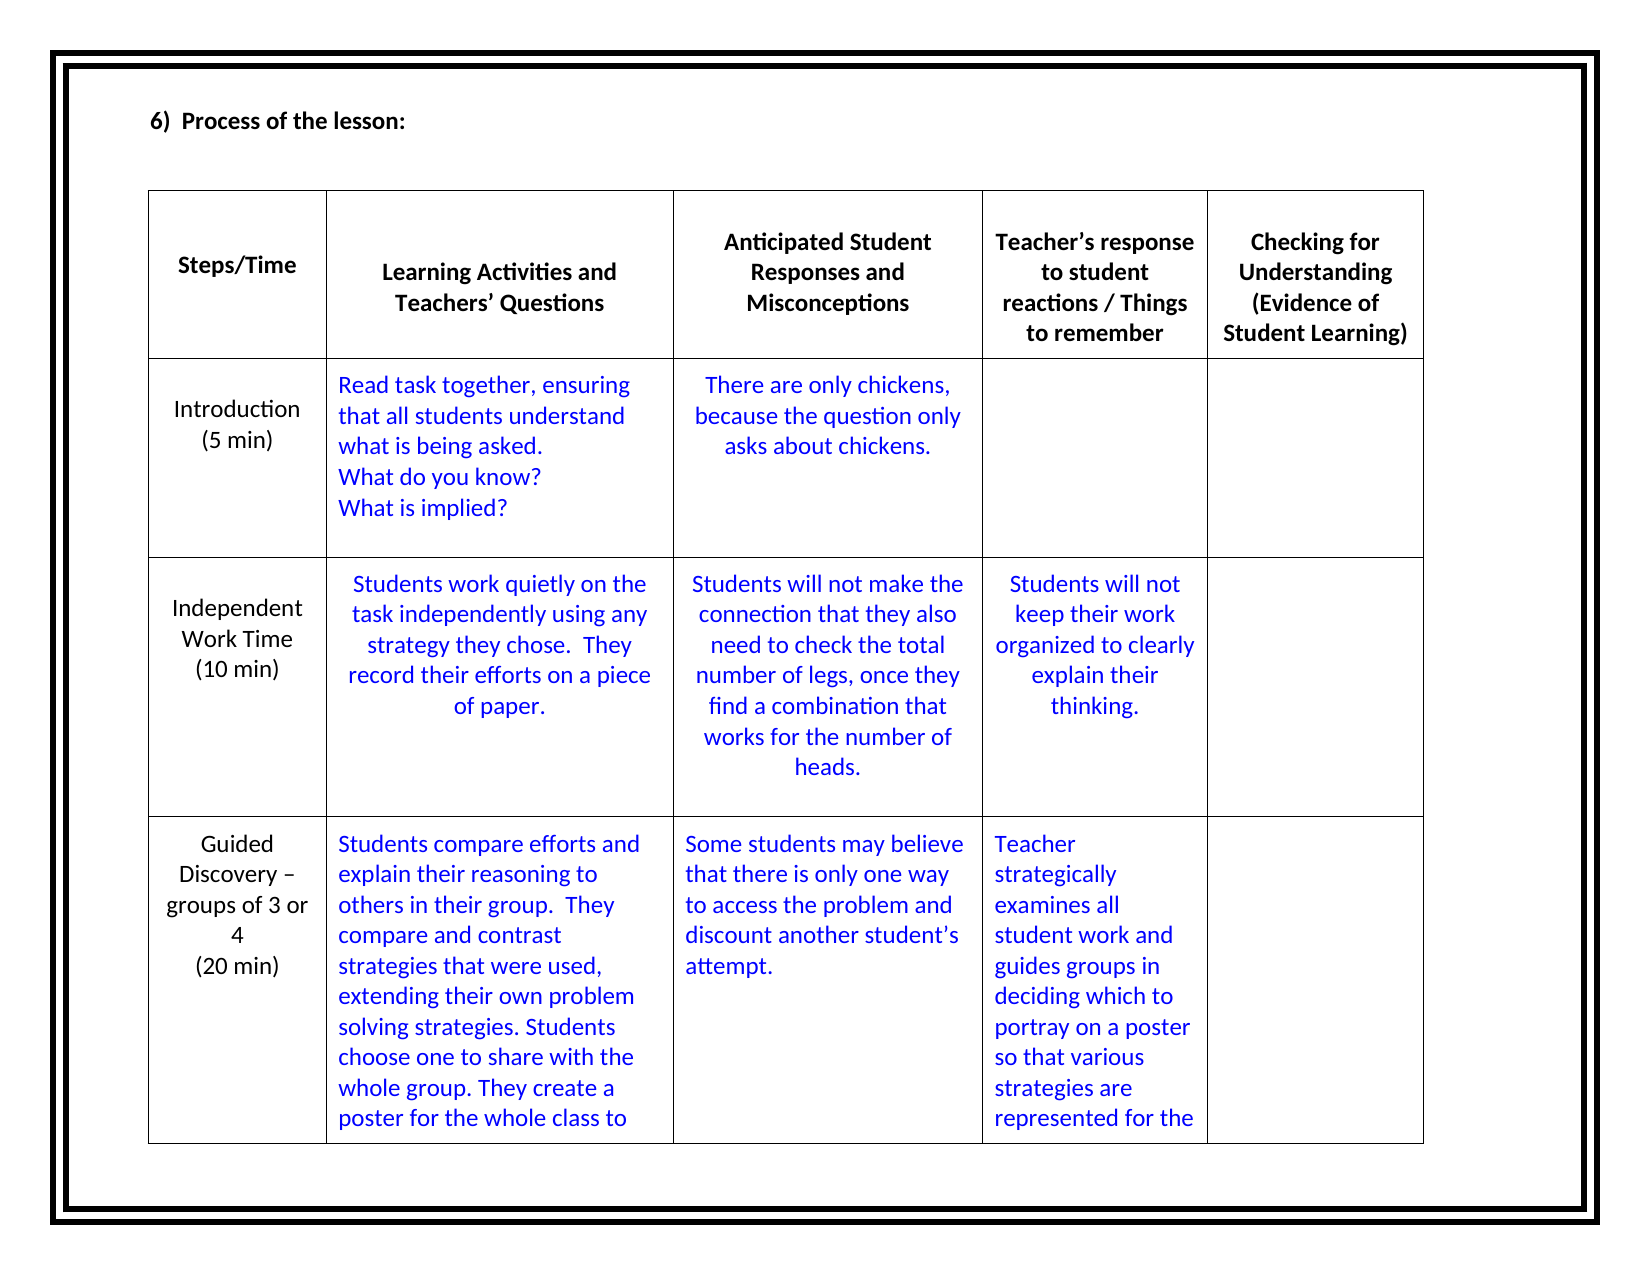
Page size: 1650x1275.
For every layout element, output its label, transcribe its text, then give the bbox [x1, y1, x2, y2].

table_cell Students work quietly on the task independently using any strategy they chose. They record their efforts on a piece of paper. [327, 558, 673, 816]
table_header Checking for Understanding (Evidence of Student Learning) [1208, 191, 1423, 358]
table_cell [149, 817, 326, 1143]
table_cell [674, 817, 982, 1143]
table_header Learning Activities and Teachers’ Questions [327, 191, 673, 358]
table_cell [983, 817, 1207, 1143]
table_cell Independent Work Time (10 min) [149, 558, 326, 816]
table_header Steps/Time [149, 191, 326, 358]
table_cell [1208, 558, 1423, 816]
table_cell Read task together, ensuring that all students understand what is being asked. What do you know? What is implied? [327, 359, 673, 557]
table_cell [983, 359, 1207, 557]
text 6) Process of the lesson: [150, 105, 1515, 136]
table_cell Students will not keep their work organized to clearly explain their thinking. [983, 558, 1207, 816]
table_cell [1208, 817, 1423, 1143]
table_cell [327, 817, 673, 1143]
table_cell There are only chickens, because the question only asks about chickens. [674, 359, 982, 557]
table_header Anticipated Student Responses and Misconceptions [674, 191, 982, 358]
table_cell Introduction (5 min) [149, 359, 326, 557]
table_cell Students will not make the connection that they also need to check the total number of legs, once they find a combination that works for the number of heads. [674, 558, 982, 816]
table_cell [1208, 359, 1423, 557]
table_header Teacher’s response to student reactions / Things to remember [983, 191, 1207, 358]
